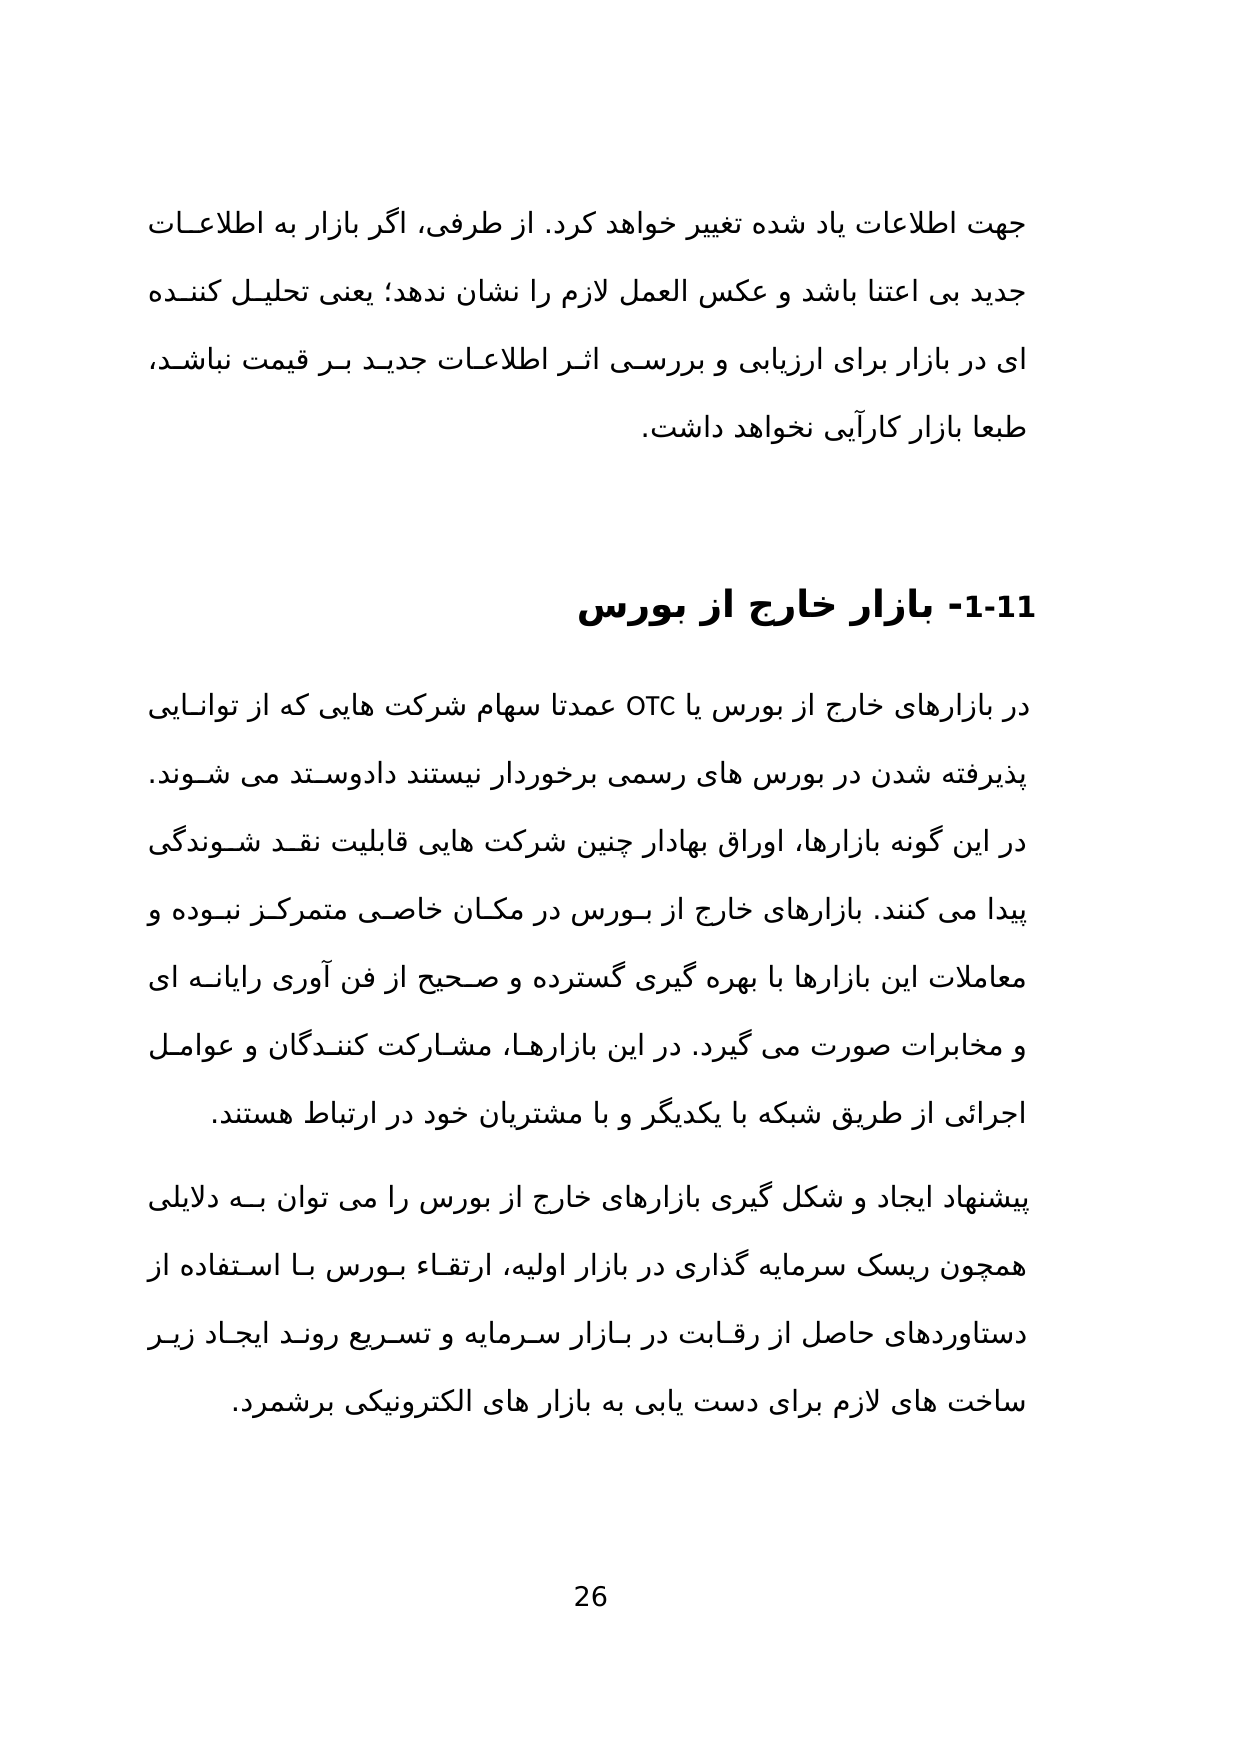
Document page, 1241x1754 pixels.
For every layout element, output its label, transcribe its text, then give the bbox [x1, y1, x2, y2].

text در بازارهای خارج از بورس یا OTC عمدتا سهام شرکت هایی که از توانایی پذیرفته شدن در بورس های رسمی برخوردار نیستند دادوستد می شوند. در این گونه بازارها، اوراق بهادار چنین شرکت هایی قابلیت نقد شوندگی پیدا می کنند. بازارهای خارج از بورس در مکان خاصی متمرکز نبوده و معاملات این بازارها با بهره گیری گسترده و صحیح از فن آوری رایانه ای و مخابرات صورت می گیرد. در این بازارها، مشارکت کنندگان و عوامل اجرائی از طریق شبکه با یکدیگر و با مشتریان خود در ارتباط هستند. [148, 687, 1031, 1130]
text 1-11- بازار خارج از بورس [148, 583, 1037, 627]
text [148, 207, 1031, 444]
text پیشنهاد ایجاد و شکل گیری بازارهای خارج از بورس را می توان به دلایلی همچون ریسک سرمایه گذاری در بازار اولیه، ارتقاء بورس با استفاده از دستاوردهای حاصل از رقابت در بازار سرمایه و تسریع روند ایجاد زیر ساخت های لازم برای دست یابی به بازار های الکترونیکی برشمرد. [148, 1181, 1031, 1418]
